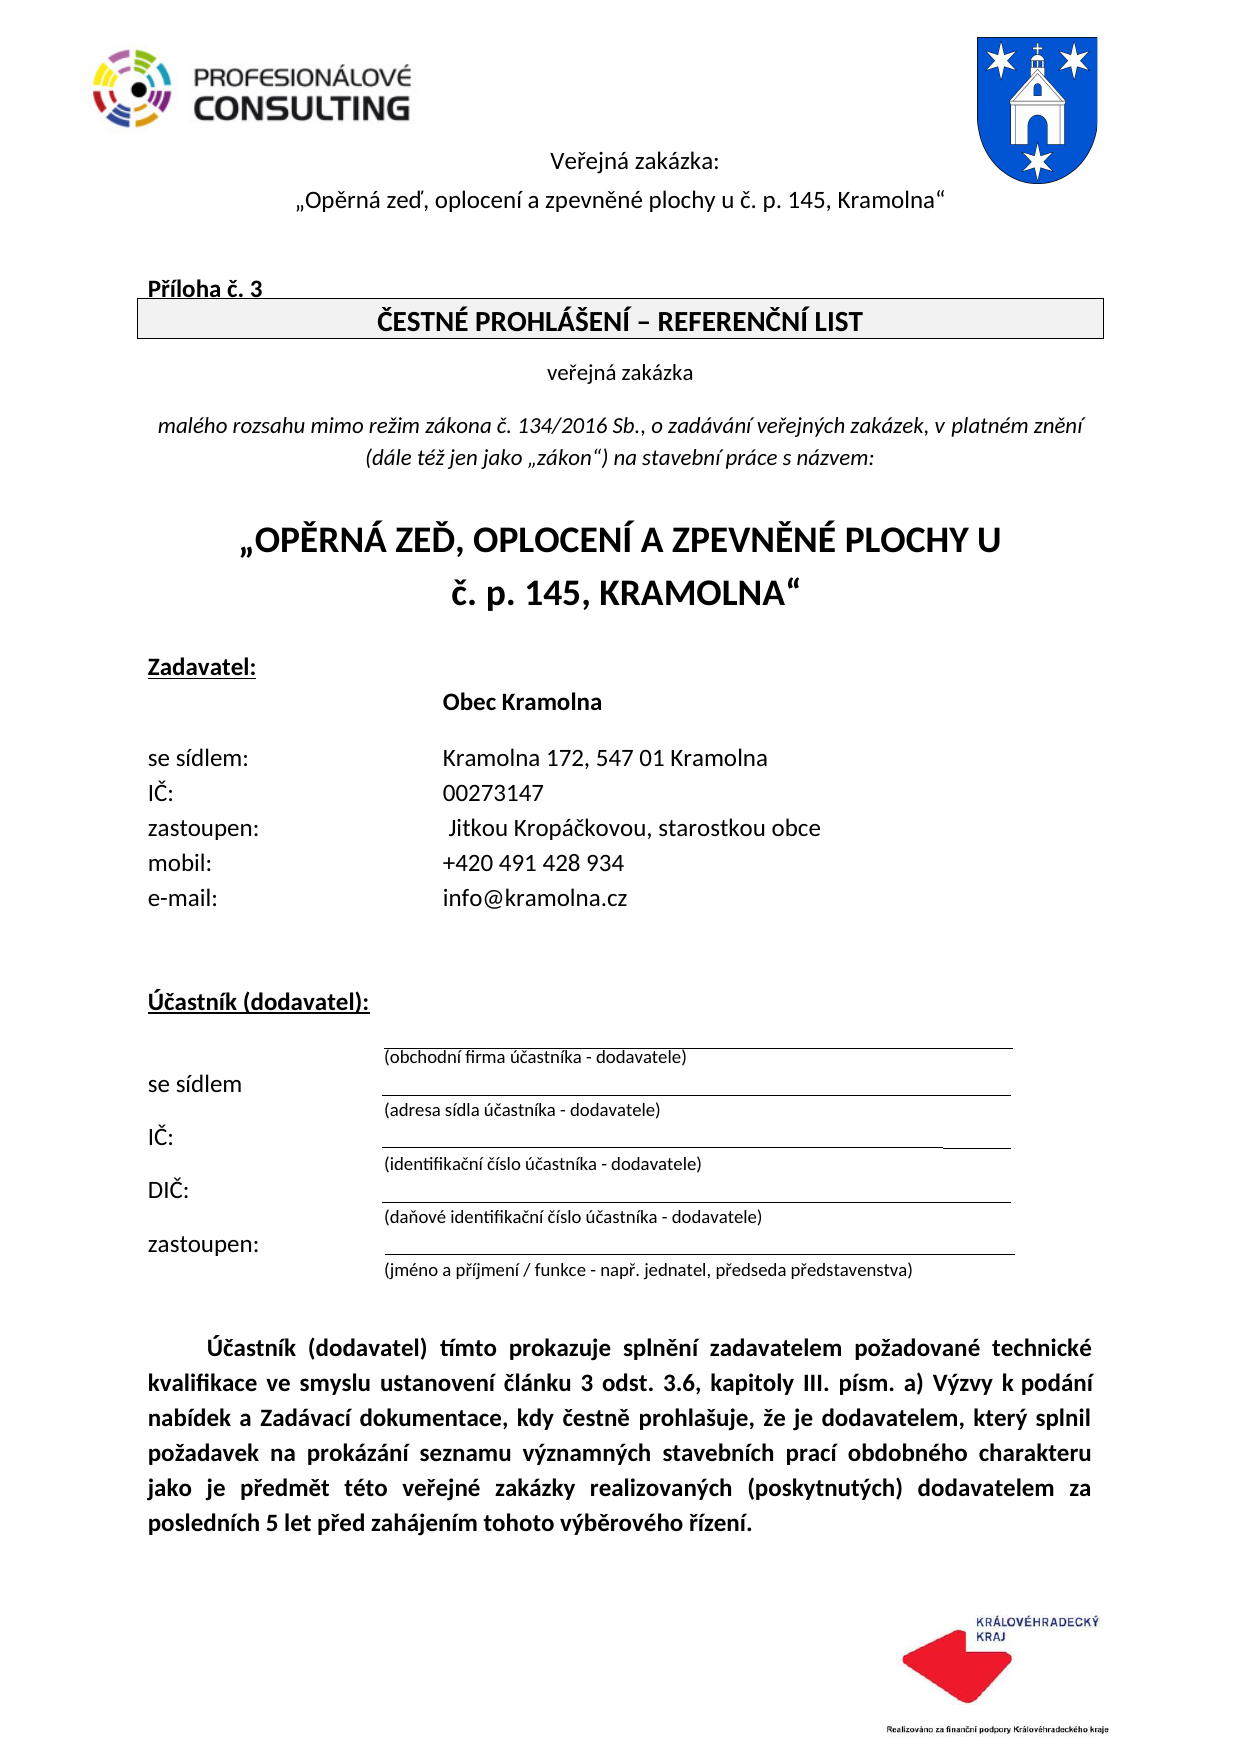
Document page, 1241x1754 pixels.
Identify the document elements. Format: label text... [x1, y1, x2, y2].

text (identifikační číslo účastníka - dodavatele) [148, 1152, 1093, 1175]
text mobil: +420 491 428 934 [148, 847, 1093, 878]
text (daňové identifikační číslo účastníka - dodavatele) [148, 1205, 1093, 1228]
text (obchodní firma účastníka - dodavatele) [148, 1045, 1093, 1068]
text IČ: [148, 1121, 1093, 1152]
text zastoupen: Jitkou Kropáčkovou, starostkou obce [148, 812, 1093, 843]
text se sídlem: Kramolna 172, 547 01 Kramolna [148, 742, 1093, 773]
picture [883, 1603, 1118, 1741]
text se sídlem [148, 1068, 1093, 1098]
text zastoupen: [148, 1228, 1093, 1259]
picture [977, 37, 1098, 184]
text (jméno a příjmení / funkce - např. jednatel, předseda představenstva) [148, 1259, 1093, 1282]
text „OPĚRNÁ ZEĎ, OPLOCENÍ A ZPEVNĚNÉ PLOCHY U [148, 516, 1093, 562]
text IČ: 00273147 [148, 777, 1093, 808]
text č. p. 145, KRAMOLNA“ [148, 569, 1093, 614]
picture [87, 43, 417, 134]
text Zadavatel: [148, 652, 1093, 682]
text DIČ: [148, 1175, 1093, 1205]
text ČESTNÉ PROHLÁŠENÍ – REFERENČNÍ LIST [148, 303, 1093, 339]
text Obec Kramolna [369, 687, 1093, 717]
text e-mail: info@kramolna.cz [148, 882, 1093, 913]
text (adresa sídla účastníka - dodavatele) [148, 1098, 1093, 1121]
text malého rozsahu mimo režim zákona č. 134/2016 Sb., o zadávání veřejných zakázek, v platném znění (dále též jen jako „zákon“) na stavební práce s názvem: [148, 411, 1093, 471]
text Účastník (dodavatel): [148, 986, 1093, 1017]
text veřejná zakázka [148, 358, 1093, 386]
text Účastník (dodavatel) tímto prokazuje splnění zadavatelem požadované technické kvalifikace ve smyslu ustanovení článku 3 odst. 3.6, kapitoly III. písm. a) Výzvy k podání nabídek a Zadávací dokumentace, kdy čestně prohlašuje, že je dodavatelem, který splnil požadavek na prokázání seznamu významných stavebních prací obdobného charakteru jako je předmět této veřejné zakázky realizovaných (poskytnutých) dodavatelem za posledních 5 let před zahájením tohoto výběrového řízení. [148, 1332, 1093, 1538]
text Příloha č. 3 [148, 273, 1093, 303]
